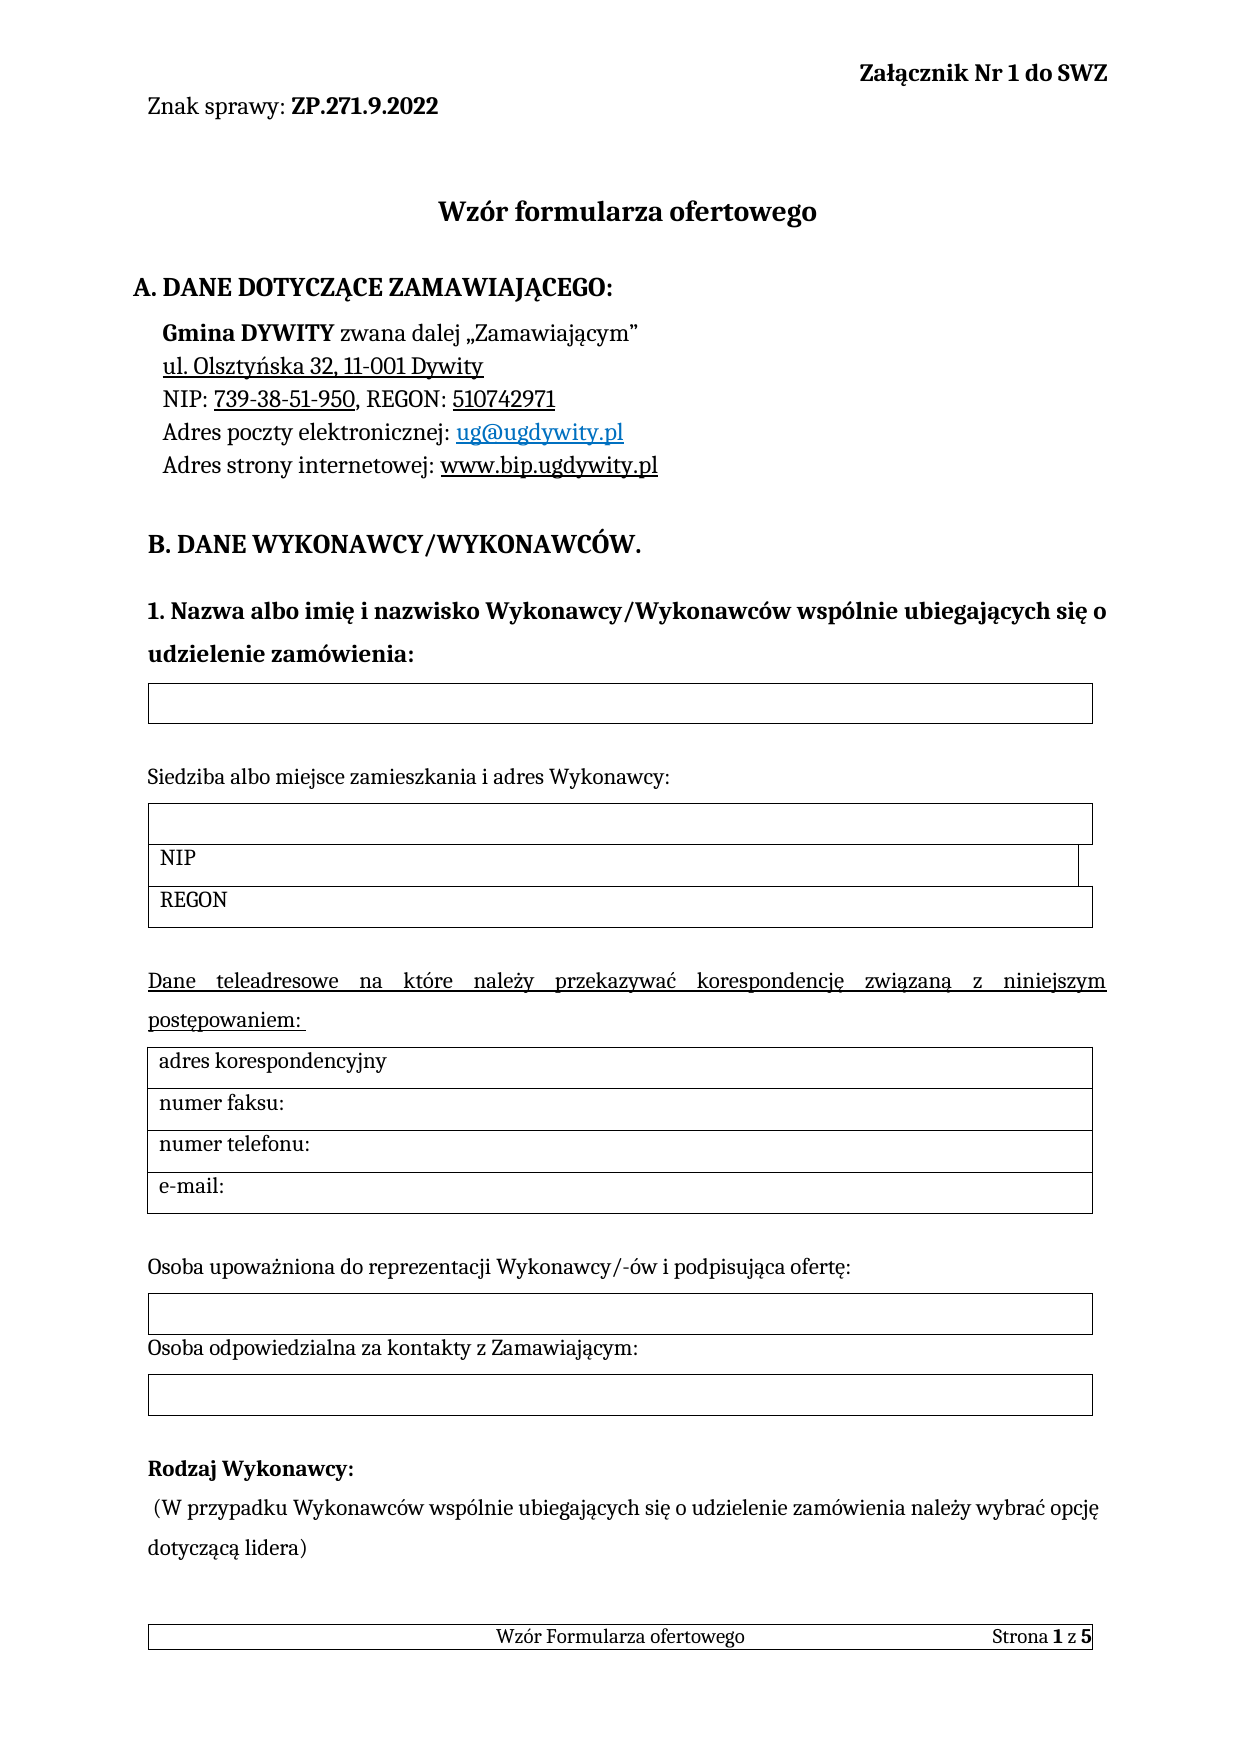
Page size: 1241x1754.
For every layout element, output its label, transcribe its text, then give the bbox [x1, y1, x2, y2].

table_cell e-mail: [148, 1173, 1092, 1213]
text Adres strony internetowej: www.bip.ugdywity.pl [162, 451, 1107, 480]
table_header [149, 684, 1092, 723]
table_cell REGON [149, 887, 1092, 927]
text Gmina DYWITY zwana dalej „Zamawiającym” [162, 319, 1107, 348]
text Wzór formularza ofertowego [148, 195, 1107, 229]
text Rodzaj Wykonawcy: [148, 1455, 1107, 1482]
text NIP: 739-38-51-950, REGON: 510742971 [162, 385, 1107, 414]
text (W przypadku Wykonawców wspólnie ubiegających się o udzielenie zamówienia należy wybrać opcję dotyczącą lidera) [148, 1495, 1107, 1561]
text Osoba odpowiedzialna za kontakty z Zamawiającym: [148, 1335, 1107, 1361]
text Siedziba albo miejsce zamieszkania i adres Wykonawcy: [148, 764, 1107, 790]
text Dane teleadresowe na które należy przekazywać korespondencję związaną z niniejszym postępowaniem: [148, 992, 1107, 1033]
text Adres poczty elektronicznej: ug@ugdywity.pl [162, 418, 1107, 447]
table_header [149, 1294, 1092, 1334]
text Załącznik Nr 1 do SWZ [148, 59, 1107, 88]
table_cell numer faksu: [148, 1089, 1092, 1130]
text Znak sprawy: ZP.271.9.2022 [148, 92, 1107, 121]
table_header [149, 1375, 1092, 1415]
text 1. Nazwa albo imię i nazwisko Wykonawcy/Wykonawców wspólnie ubiegających się o udzielenie zamówienia: [148, 597, 1107, 668]
text B. DANE WYKONAWCY/WYKONAWCÓW. [148, 529, 1107, 561]
table_header [149, 804, 1092, 844]
table_header adres korespondencyjny [148, 1048, 1092, 1088]
list DANE DOTYCZĄCE ZAMAWIAJĄCEGO: [133, 272, 1107, 303]
text Dane teleadresowe na które należy przekazywać korespondencję związaną z niniejszym postępowaniem: [148, 968, 1107, 990]
table_cell NIP [149, 845, 1078, 886]
table_cell numer telefonu: [148, 1131, 1092, 1172]
text Osoba upoważniona do reprezentacji Wykonawcy/-ów i podpisująca ofertę: [148, 1254, 1107, 1280]
text ul. Olsztyńska 32, 11-001 Dywity [162, 352, 1107, 381]
